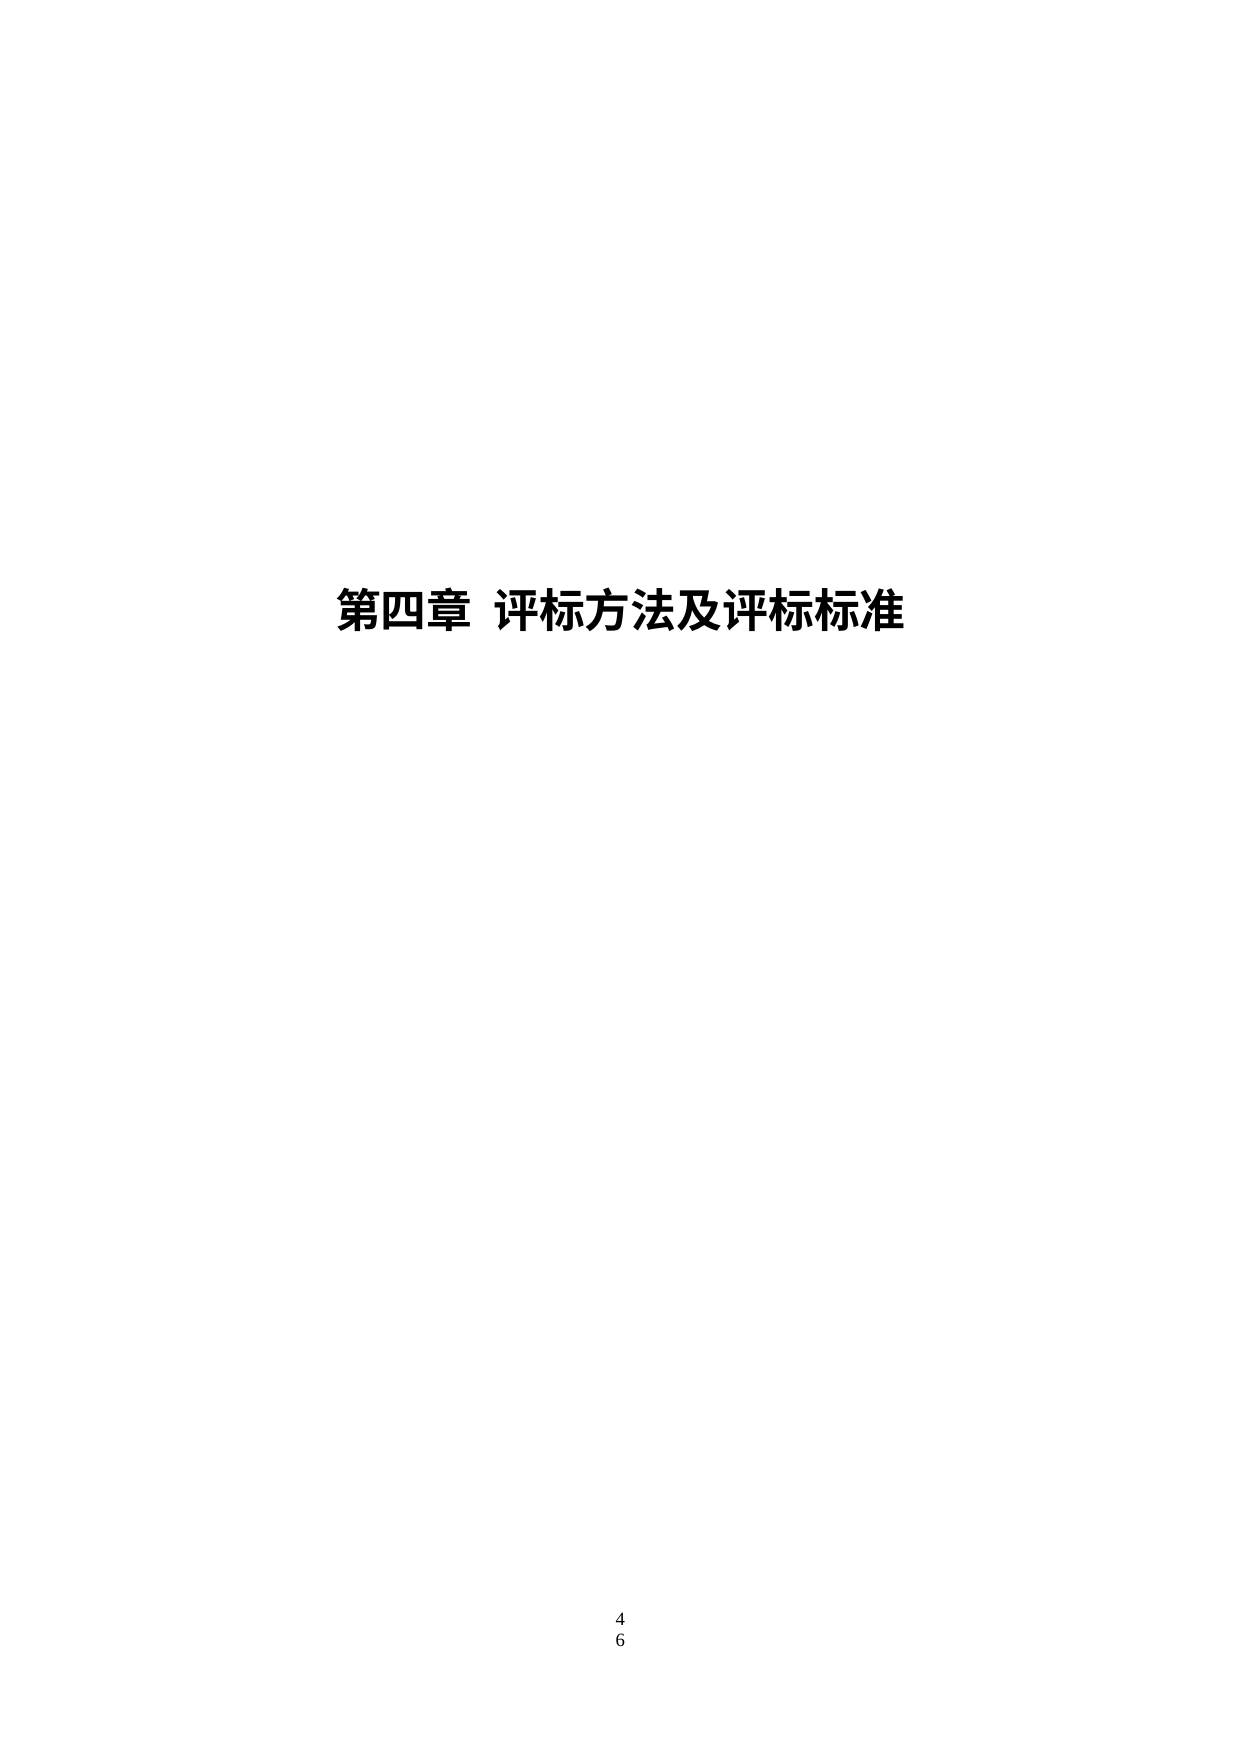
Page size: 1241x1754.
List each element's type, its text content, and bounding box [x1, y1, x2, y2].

subtitle 第四章 评标方法及评标标准 [118, 575, 1122, 641]
